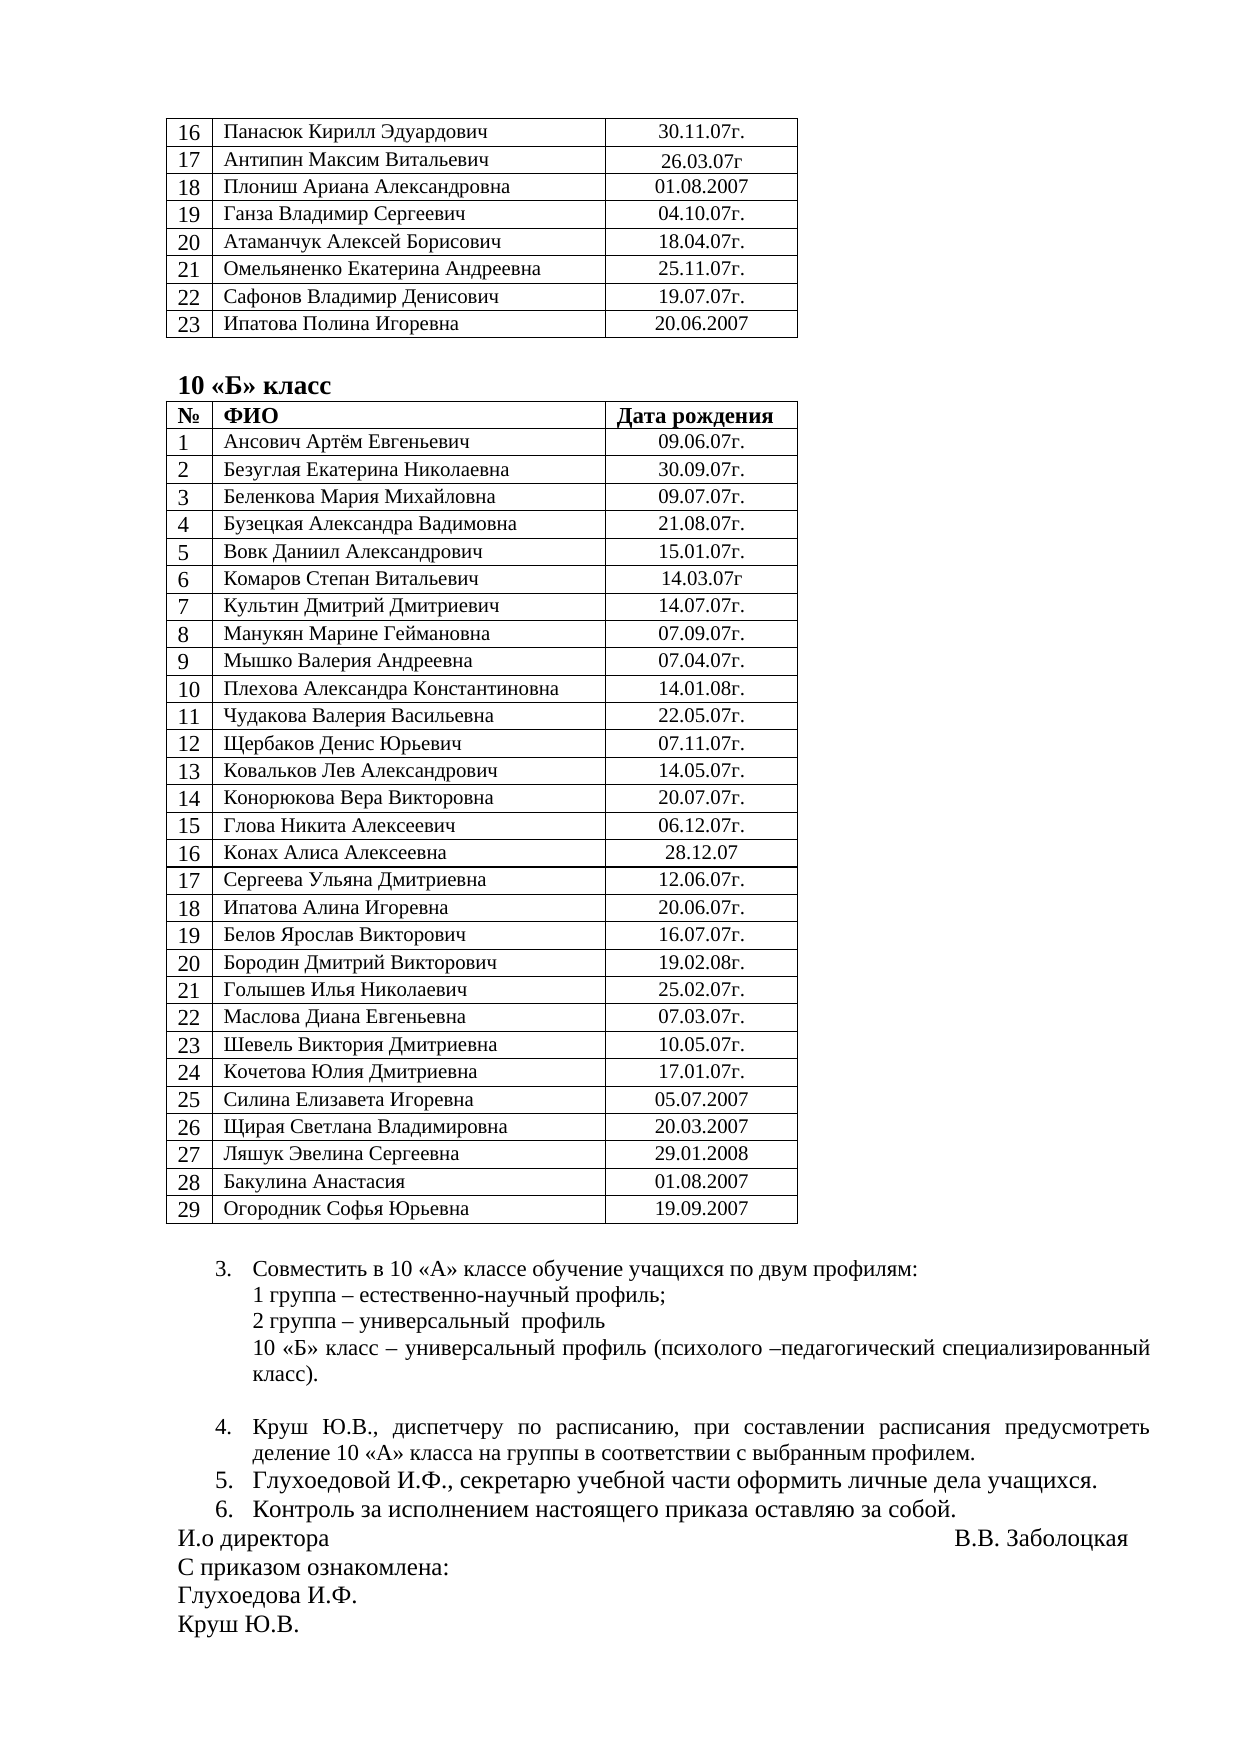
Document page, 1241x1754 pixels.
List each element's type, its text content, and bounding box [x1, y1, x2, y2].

table_cell 07.09.07г. [606, 621, 797, 647]
table_cell Ковальков Лев Александрович [213, 758, 605, 784]
table_cell 07.11.07г. [606, 730, 797, 757]
table_cell Ансович Артём Евгеньевич [213, 429, 605, 455]
table_cell 8 [167, 621, 212, 647]
table_cell Ипатова Полина Игоревна [213, 311, 605, 337]
table_cell 25 [167, 1087, 212, 1113]
list Круш Ю.В., диспетчеру по расписанию, при составлении расписания предусмотреть деление 10 «А» класса на группы в соответствии с выбранным профилем. [215, 1413, 1152, 1466]
table_cell 22.05.07г. [606, 703, 797, 729]
table_cell 14.05.07г. [606, 758, 797, 784]
table_cell 26.03.07г [606, 147, 797, 173]
table_cell Конорюкова Вера Викторовна [213, 785, 605, 812]
table_cell Ляшук Эвелина Сергеевна [213, 1141, 605, 1168]
text И.о директора В.В. Заболоцкая [177, 1523, 1152, 1552]
table_cell Манукян Марине Геймановна [213, 621, 605, 647]
table_cell Огородник Софья Юрьевна [213, 1196, 605, 1222]
table_cell 25.11.07г. [606, 256, 797, 282]
table_cell 29.01.2008 [606, 1141, 797, 1168]
table_cell 4 [167, 511, 212, 538]
table_cell 15.01.07г. [606, 539, 797, 565]
table_cell Ганза Владимир Сергеевич [213, 201, 605, 228]
table_cell Бакулина Анастасия [213, 1169, 605, 1195]
table_cell 20.06.2007 [606, 311, 797, 337]
table_cell 28.12.07 [606, 840, 797, 866]
table_cell 18.04.07г. [606, 229, 797, 255]
table_cell 06.12.07г. [606, 813, 797, 839]
table_cell 20.07.07г. [606, 785, 797, 812]
table_cell Белов Ярослав Викторович [213, 922, 605, 948]
table_cell 14 [167, 785, 212, 812]
table_cell 1 [167, 429, 212, 455]
table_cell 22 [167, 1004, 212, 1031]
table_cell Атаманчук Алексей Борисович [213, 229, 605, 255]
table_cell 20.06.07г. [606, 895, 797, 921]
table_cell Чудакова Валерия Васильевна [213, 703, 605, 729]
text Глухоедова И.Ф. [177, 1581, 1152, 1609]
table_cell 13 [167, 758, 212, 784]
table_cell Бородин Дмитрий Викторович [213, 950, 605, 976]
table_cell 16 [167, 840, 212, 866]
table_cell 24 [167, 1059, 212, 1086]
table_cell 23 [167, 1032, 212, 1058]
table_cell 6 [167, 566, 212, 592]
table_cell 07.04.07г. [606, 648, 797, 674]
table_cell 21 [167, 977, 212, 1003]
table_cell Мышко Валерия Андреевна [213, 648, 605, 674]
table_cell 7 [167, 594, 212, 620]
list 10 «Б» класс – универсальный профиль (психолого –педагогический специализированный класс). [252, 1334, 1152, 1386]
table_cell 04.10.07г. [606, 201, 797, 228]
table_cell 20 [167, 229, 212, 255]
table_cell 21 [167, 256, 212, 282]
table_cell 19 [167, 922, 212, 948]
table_cell 16 [167, 119, 212, 146]
table_cell 30.09.07г. [606, 456, 797, 483]
table_cell 11 [167, 703, 212, 729]
text С приказом ознакомлена: [177, 1552, 1152, 1581]
table_cell Плехова Александра Константиновна [213, 676, 605, 702]
table_cell 30.11.07г. [606, 119, 797, 146]
table_cell 17 [167, 147, 212, 173]
list Контроль за исполнением настоящего приказа оставляю за собой. [215, 1494, 1152, 1523]
table_cell 07.03.07г. [606, 1004, 797, 1031]
text 10 «Б» класс [177, 369, 1152, 401]
table_cell 09.07.07г. [606, 484, 797, 510]
table_cell 9 [167, 648, 212, 674]
table_cell 2 [167, 456, 212, 483]
table_cell Антипин Максим Витальевич [213, 147, 605, 173]
table_cell Комаров Степан Витальевич [213, 566, 605, 592]
table_cell Маслова Диана Евгеньевна [213, 1004, 605, 1031]
table_cell Глова Никита Алексеевич [213, 813, 605, 839]
table_cell 10.05.07г. [606, 1032, 797, 1058]
table_cell 29 [167, 1196, 212, 1222]
table_cell Бузецкая Александра Вадимовна [213, 511, 605, 538]
table_cell 26 [167, 1114, 212, 1140]
table_cell 5 [167, 539, 212, 565]
table_cell 25.02.07г. [606, 977, 797, 1003]
text Круш Ю.В. [177, 1609, 1152, 1638]
table_cell 01.08.2007 [606, 1169, 797, 1195]
table_cell Щербаков Денис Юрьевич [213, 730, 605, 757]
table_cell 22 [167, 284, 212, 310]
table_cell Сафонов Владимир Денисович [213, 284, 605, 310]
table_cell 21.08.07г. [606, 511, 797, 538]
table_cell 27 [167, 1141, 212, 1168]
table_cell Конах Алиса Алексеевна [213, 840, 605, 866]
table_cell Шевель Виктория Дмитриевна [213, 1032, 605, 1058]
table_cell 12.06.07г. [606, 868, 797, 894]
table_cell 23 [167, 311, 212, 337]
table_cell Вовк Даниил Александрович [213, 539, 605, 565]
table_cell Безуглая Екатерина Николаевна [213, 456, 605, 483]
table_cell 14.07.07г. [606, 594, 797, 620]
table_cell Плониш Ариана Александровна [213, 174, 605, 200]
table_cell 20.03.2007 [606, 1114, 797, 1140]
table_cell 14.03.07г [606, 566, 797, 592]
table_cell 19.09.2007 [606, 1196, 797, 1222]
table_header Дата рождения [606, 402, 797, 428]
table_cell 17.01.07г. [606, 1059, 797, 1086]
table_cell Голышев Илья Николаевич [213, 977, 605, 1003]
table_cell Омельяненко Екатерина Андреевна [213, 256, 605, 282]
table_cell Беленкова Мария Михайловна [213, 484, 605, 510]
table_cell 17 [167, 868, 212, 894]
list 1 группа – естественно-научный профиль; [252, 1281, 1152, 1307]
table_cell 19.02.08г. [606, 950, 797, 976]
table_cell 15 [167, 813, 212, 839]
table_cell 3 [167, 484, 212, 510]
table_cell 14.01.08г. [606, 676, 797, 702]
table_cell 12 [167, 730, 212, 757]
table_cell Щирая Светлана Владимировна [213, 1114, 605, 1140]
table_cell 01.08.2007 [606, 174, 797, 200]
table_cell 19 [167, 201, 212, 228]
table_cell 28 [167, 1169, 212, 1195]
table_cell Кочетова Юлия Дмитриевна [213, 1059, 605, 1086]
table_cell 20 [167, 950, 212, 976]
list Совместить в 10 «А» классе обучение учащихся по двум профилям: [215, 1255, 1152, 1281]
table_cell Силина Елизавета Игоревна [213, 1087, 605, 1113]
table_cell 18 [167, 174, 212, 200]
table_cell Панасюк Кирилл Эдуардович [213, 119, 605, 146]
table_cell 18 [167, 895, 212, 921]
table_cell Культин Дмитрий Дмитриевич [213, 594, 605, 620]
table_cell 19.07.07г. [606, 284, 797, 310]
table_cell Ипатова Алина Игоревна [213, 895, 605, 921]
table_cell 09.06.07г. [606, 429, 797, 455]
list Глухоедовой И.Ф., секретарю учебной части оформить личные дела учащихся. [215, 1466, 1152, 1494]
table_cell Сергеева Ульяна Дмитриевна [213, 868, 605, 894]
table_header ФИО [213, 402, 605, 428]
list 2 группа – универсальный профиль [252, 1307, 1152, 1334]
table_cell 10 [167, 676, 212, 702]
table_cell 16.07.07г. [606, 922, 797, 948]
table_header № [167, 402, 212, 428]
table_cell 05.07.2007 [606, 1087, 797, 1113]
